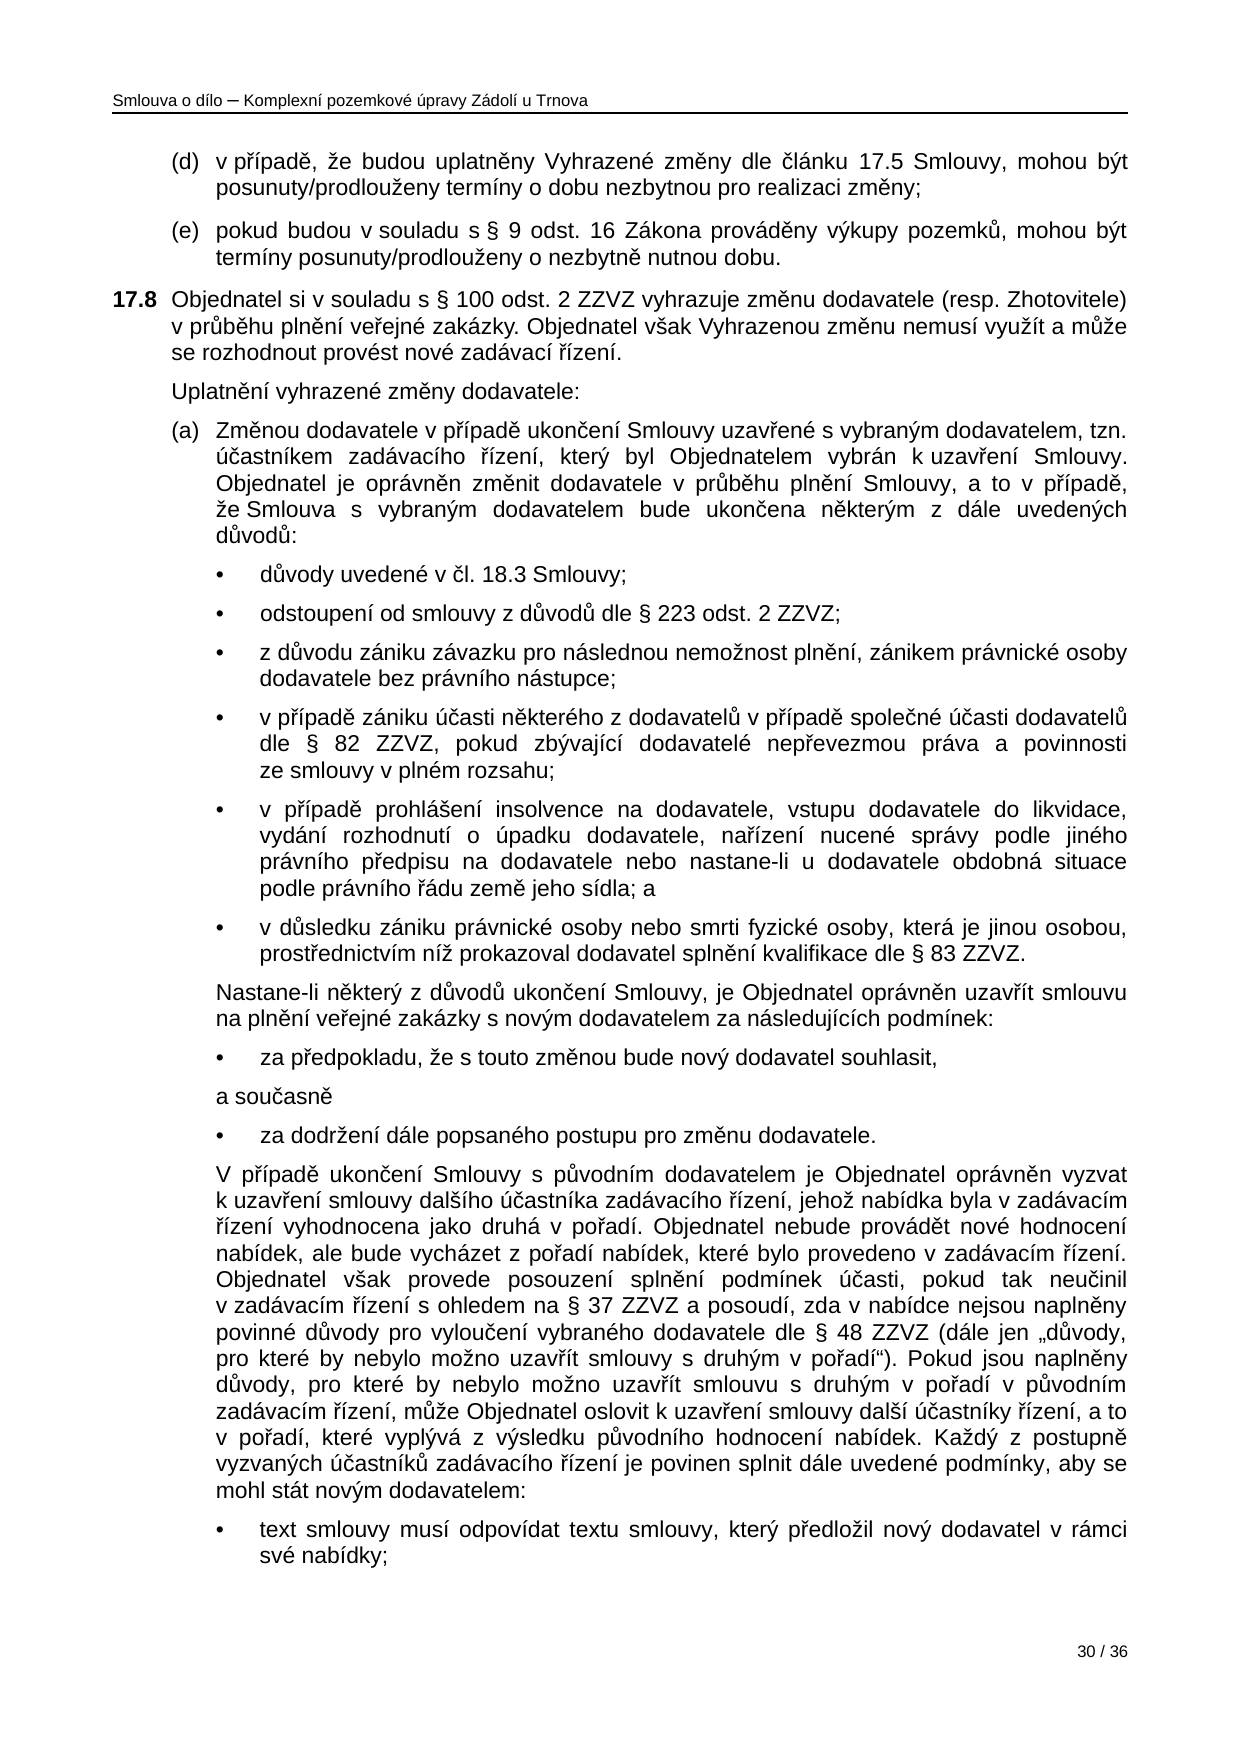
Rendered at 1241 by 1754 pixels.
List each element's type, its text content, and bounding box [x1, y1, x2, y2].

text Objednatel si v souladu s § 100 odst. 2 ZZVZ vyhrazuje změnu dodavatele (resp. Zhotovitele) v průběhu plnění veřejné zakázky. Objednatel však Vyhrazenou změnu nemusí využít a může se rozhodnout provést nové zadávací řízení. [112, 286, 1128, 366]
text • v případě prohlášení insolvence na dodavatele, vstupu dodavatele do likvidace, vydání rozhodnutí o úpadku dodavatele, nařízení nucené správy podle jiného právního předpisu na dodavatele nebo nastane-li u dodavatele obdobná situace podle právního řádu země jeho sídla; a [216, 796, 1128, 901]
text • odstoupení od smlouvy z důvodů dle § 223 odst. 2 ZZVZ; [216, 600, 1128, 626]
text • důvody uvedené v čl. 18.3 Smlouvy; [216, 561, 1128, 587]
text • z důvodu zániku závazku pro následnou nemožnost plnění, zánikem právnické osoby dodavatele bez právního nástupce; [216, 639, 1128, 692]
text V případě ukončení Smlouvy s původním dodavatelem je Objednatel oprávněn vyzvat k uzavření smlouvy dalšího účastníka zadávacího řízení, jehož nabídka byla v zadávacím řízení vyhodnocena jako druhá v pořadí. Objednatel nebude provádět nové hodnocení nabídek, ale bude vycházet z pořadí nabídek, které bylo provedeno v zadávacím řízení. Objednatel však provede posouzení splnění podmínek účasti, pokud tak neučinil v zadávacím řízení s ohledem na § 37 ZZVZ a posoudí, zda v nabídce nejsou naplněny povinné důvody pro vyloučení vybraného dodavatele dle § 48 ZZVZ (dále jen „důvody, pro které by nebylo možno uzavřít smlouvy s druhým v pořadí“). Pokud jsou naplněny důvody, pro které by nebylo možno uzavřít smlouvu s druhým v pořadí v původním zadávacím řízení, může Objednatel oslovit k uzavření smlouvy další účastníky řízení, a to v pořadí, které vyplývá z výsledku původního hodnocení nabídek. Každý z postupně vyzvaných účastníků zadávacího řízení je povinen splnit dále uvedené podmínky, aby se mohl stát novým dodavatelem: [216, 1161, 1128, 1503]
text • text smlouvy musí odpovídat textu smlouvy, který předložil nový dodavatel v rámci své nabídky; [216, 1516, 1128, 1568]
text • v případě zániku účasti některého z dodavatelů v případě společné účasti dodavatelů dle § 82 ZZVZ, pokud zbývající dodavatelé nepřevezmou práva a povinnosti ze smlouvy v plném rozsahu; [216, 704, 1128, 783]
text • za dodržení dále popsaného postupu pro změnu dodavatele. [216, 1122, 1128, 1148]
list v případě, že budou uplatněny Vyhrazené změny dle článku 17.5 Smlouvy, mohou být posunuty/prodlouženy termíny o dobu nezbytnou pro realizaci změny; [171, 148, 1128, 200]
text a současně [186, 1083, 1128, 1109]
list Změnou dodavatele v případě ukončení Smlouvy uzavřené s vybraným dodavatelem, tzn. účastníkem zadávacího řízení, který byl Objednatelem vybrán k uzavření Smlouvy. Objednatel je oprávněn změnit dodavatele v průběhu plnění Smlouvy, a to v případě, že Smlouva s vybraným dodavatelem bude ukončena některým z dále uvedených důvodů: [171, 417, 1128, 549]
text • v důsledku zániku právnické osoby nebo smrti fyzické osoby, která je jinou osobou, prostřednictvím níž prokazoval dodavatel splnění kvalifikace dle § 83 ZZVZ. [216, 913, 1128, 966]
text Nastane-li některý z důvodů ukončení Smlouvy, je Objednatel oprávněn uzavřít smlouvu na plnění veřejné zakázky s novým dodavatelem za následujících podmínek: [216, 979, 1128, 1031]
list Uplatnění vyhrazené změny dodavatele: [112, 378, 1128, 404]
list pokud budou v souladu s § 9 odst. 16 Zákona prováděny výkupy pozemků, mohou být termíny posunuty/prodlouženy o nezbytně nutnou dobu. [171, 217, 1128, 270]
text • za předpokladu, že s touto změnou bude nový dodavatel souhlasit, [216, 1044, 1128, 1070]
